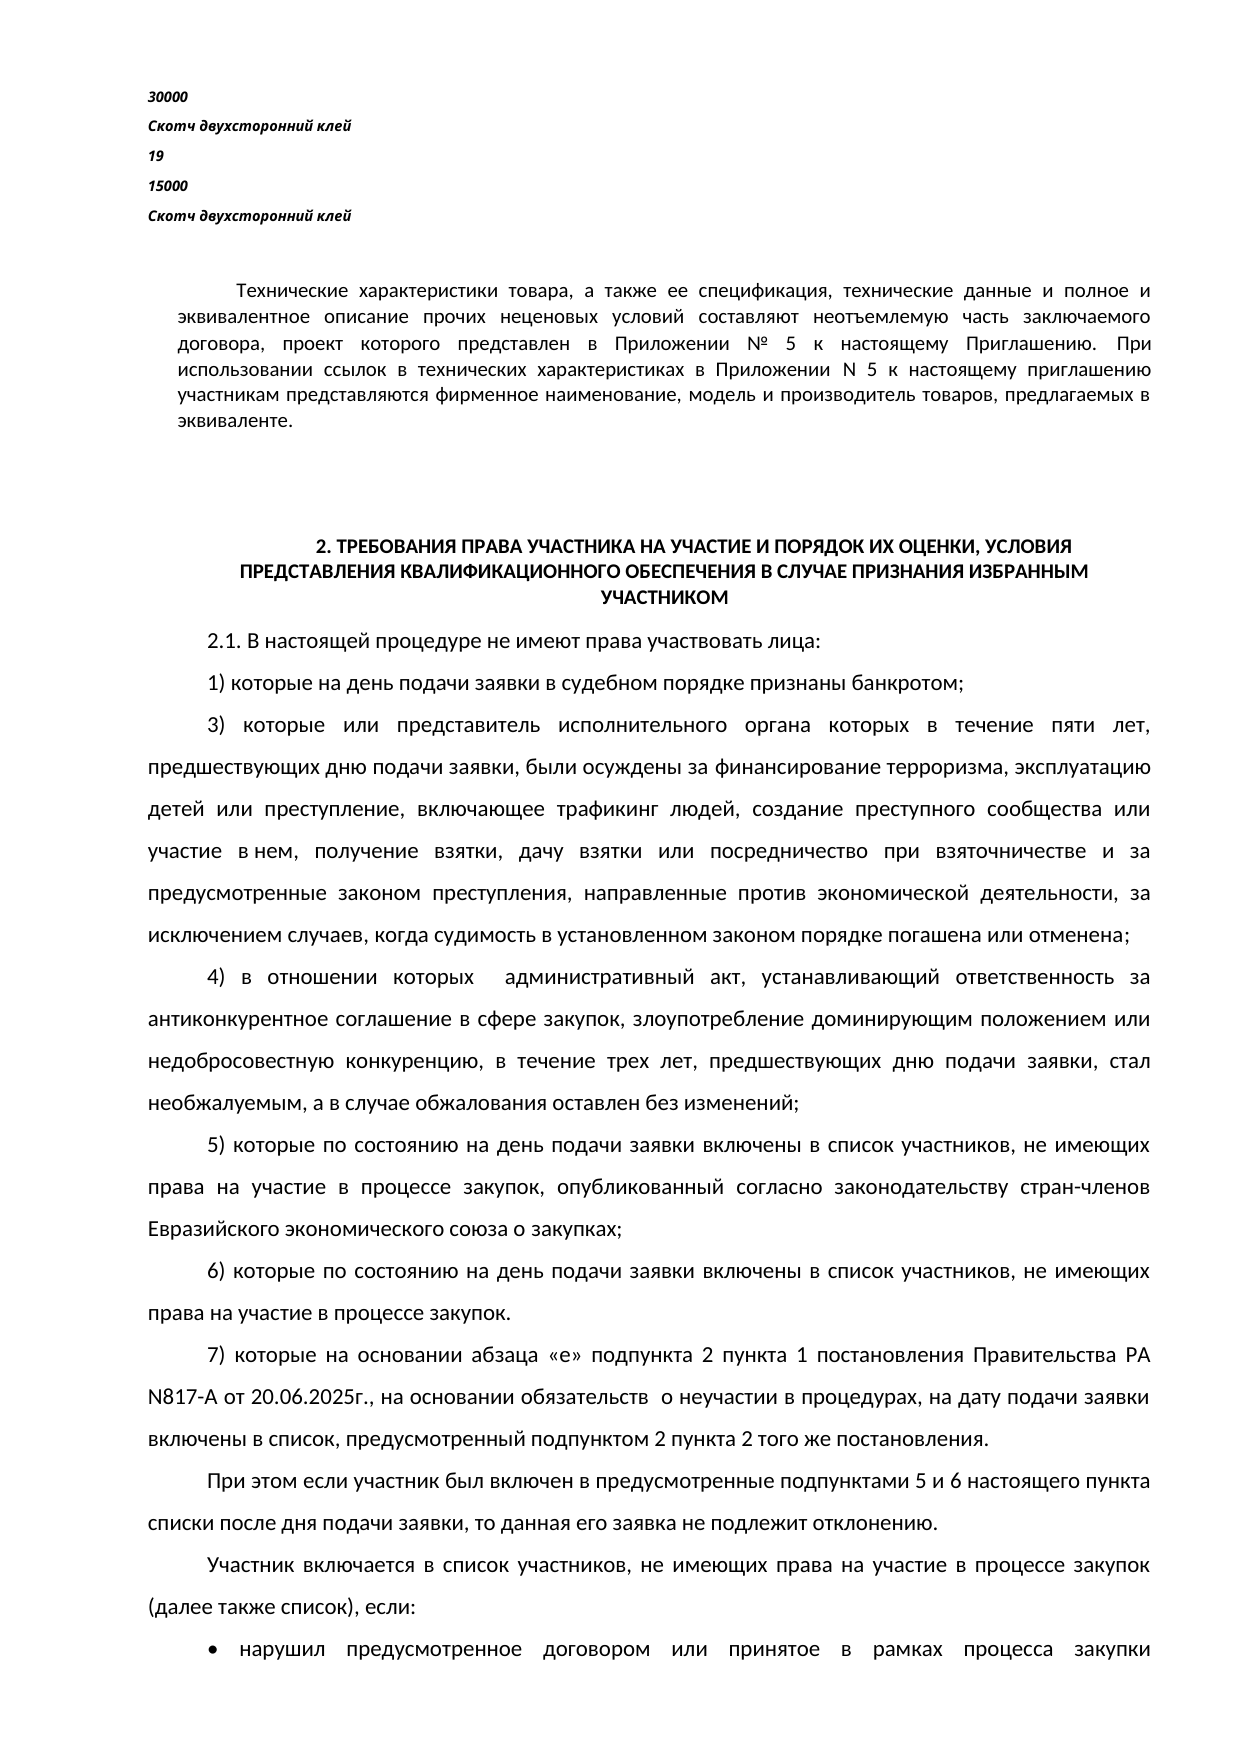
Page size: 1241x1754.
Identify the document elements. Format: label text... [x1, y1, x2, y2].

text 1) которые на день подачи заявки в судебном порядке признаны банкротом; [148, 668, 1152, 696]
text 7) которые на основании абзаца «е» подпункта 2 пункта 1 постановления Правительства РА N817-А от 20.06.2025г., на основании обязательств o неучастии в процедурах, на дату подачи заявки включены в список, предусмотренный подпунктом 2 пункта 2 того же постановления. [148, 1340, 1152, 1452]
text 4) в отношении которых административный акт, устанавливающий ответственность за антиконкурентное соглашение в сфере закупок, злоупотребление доминирующим положением или недобросовестную конкуренцию, в течение трех лет, предшествующих дню подачи заявки, стал необжалуемым, а в случае обжалования оставлен без изменений; [148, 962, 1152, 1116]
text 3) которые или представитель исполнительного органа которых в течение пяти лет, предшествующих дню подачи заявки, были осуждены за финансирование терроризма, эксплуатацию детей или преступление, включающее трафикинг людей, создание преступного сообщества или участие в нем, получение взятки, дачу взятки или посредничество при взяточничестве и за предусмотренные законом преступления, направленные против экономической деятельности, за исключением случаев, когда судимость в установленном законом порядке погашена или отменена; [148, 710, 1152, 948]
text Технические характеристики товара, а также ее спецификация, технические данные и полное и эквивалентное описание прочих неценовых условий составляют неотъемлемую часть заключаемого договора, проект которого представлен в Приложении № 5 к настоящему Приглашению. При использовании ссылок в технических характеристиках в Приложении N 5 к настоящему приглашению участникам представляются фирменное наименование, модель и производитель товаров, предлагаемых в эквиваленте. [177, 277, 1152, 432]
text Участник включается в список участников, не имеющих права на участие в процессе закупок (далее также список), если: [148, 1550, 1152, 1620]
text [148, 1634, 1152, 1662]
text 2. ТРЕБОВАНИЯ ПРАВА УЧАСТНИКА НА УЧАСТИЕ И ПОРЯДОК ИХ ОЦЕНКИ, УСЛОВИЯ ПРЕДСТАВЛЕНИЯ КВАЛИФИКАЦИОННОГО ОБЕСПЕЧЕНИЯ В СЛУЧАЕ ПРИЗНАНИЯ ИЗБРАННЫМ УЧАСТНИКОМ [177, 533, 1152, 609]
text При этом если участник был включен в предусмотренные подпунктами 5 и 6 настоящего пункта списки после дня подачи заявки, то данная его заявка не подлежит отклонению. [148, 1466, 1152, 1536]
text 5) которые по состоянию на день подачи заявки включены в список участников, не имеющих права на участие в процессе закупок, опубликованный согласно законодательству стран-членов Евразийского экономического союза о закупках; [148, 1130, 1152, 1242]
text 6) которые по состоянию на день подачи заявки включены в список участников, не имеющих права на участие в процессе закупок. [148, 1256, 1152, 1326]
text 2.1. В настоящей процедуре не имеют права участвовать лица: [148, 626, 1152, 654]
